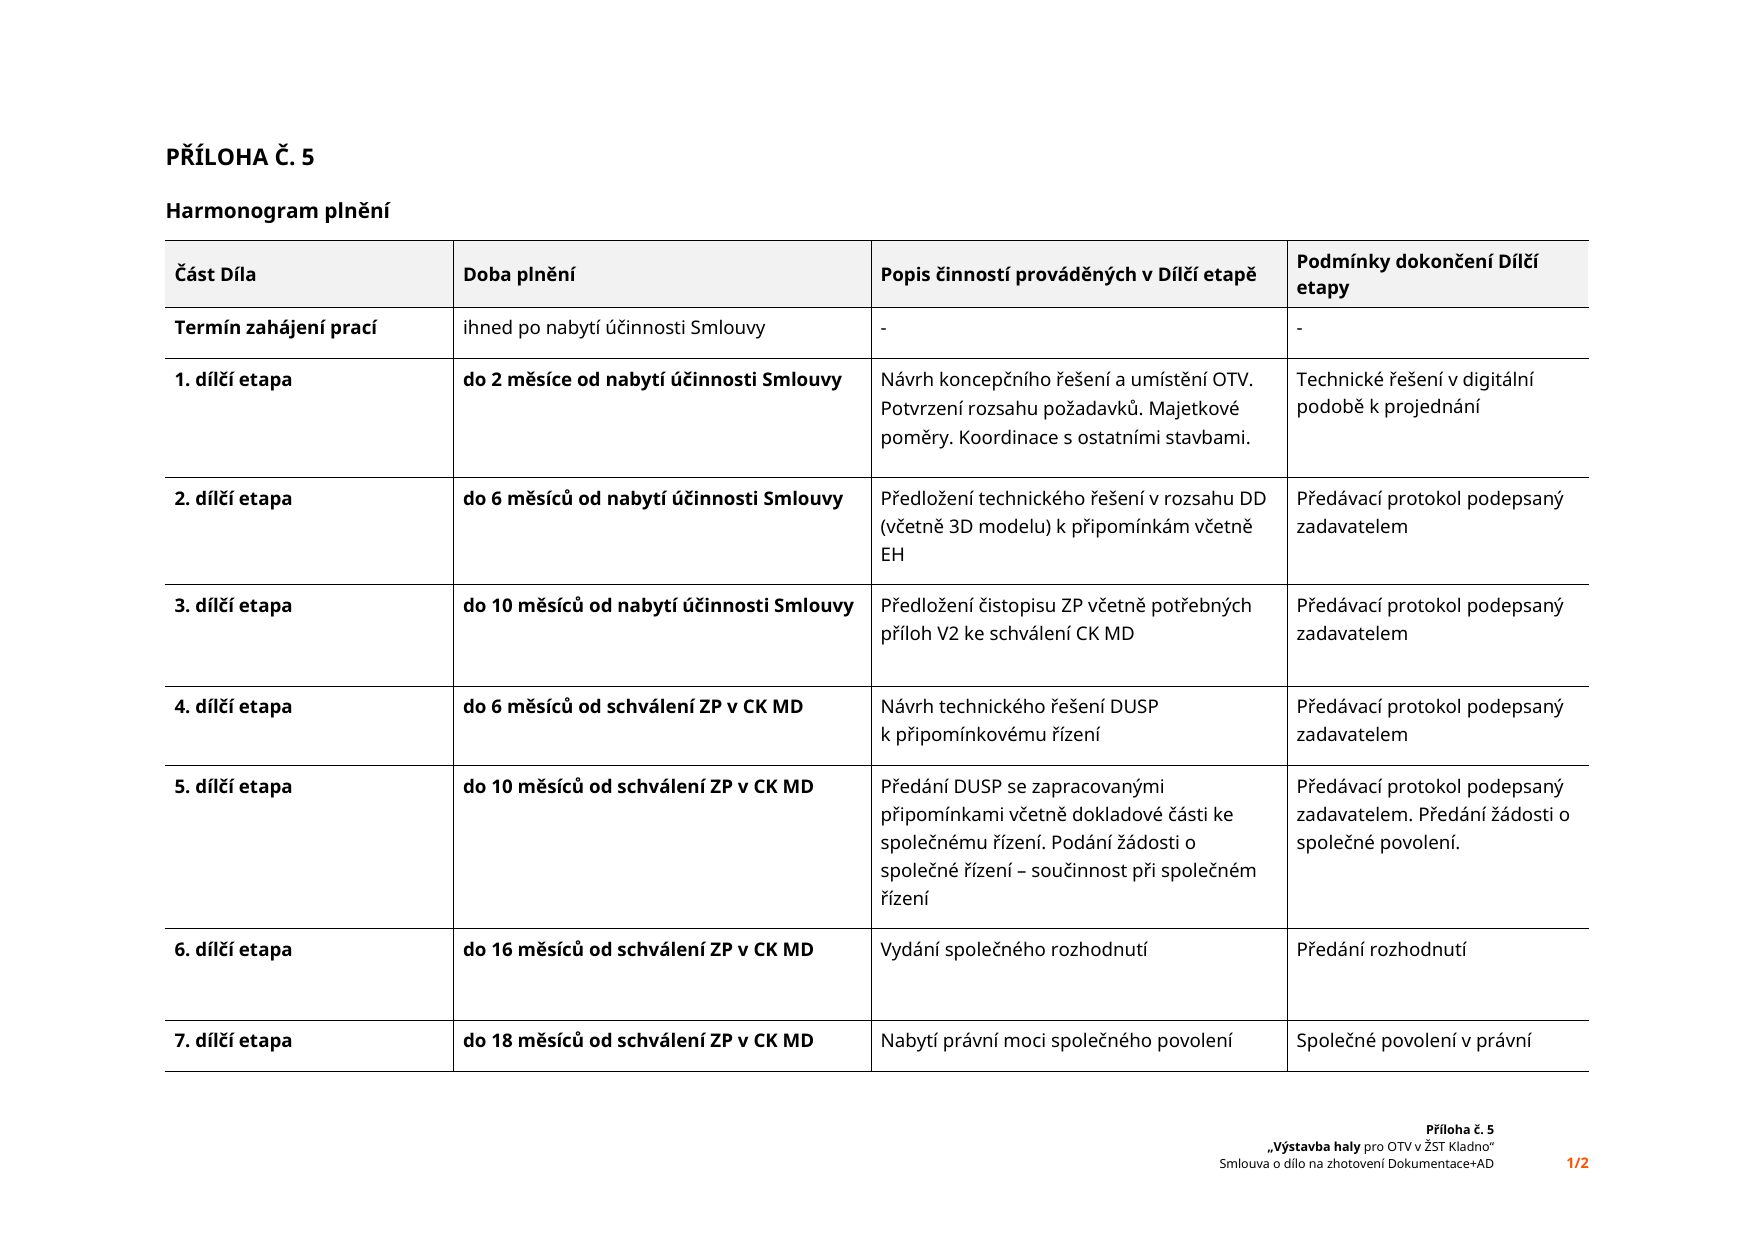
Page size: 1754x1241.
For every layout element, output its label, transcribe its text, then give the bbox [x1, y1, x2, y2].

table_cell 7. dílčí etapa [165, 1021, 453, 1071]
table_header Popis činností prováděných v Dílčí etapě [872, 241, 1287, 307]
table_header Doba plnění [454, 241, 871, 307]
text Příloha č. 5 [165, 141, 1588, 173]
table_cell 3. dílčí etapa [165, 585, 453, 686]
table_cell Návrh koncepčního řešení a umístění OTV. Potvrzení rozsahu požadavků. Majetkové poměry. Koordinace s ostatními stavbami. [872, 359, 1287, 477]
table_cell 5. dílčí etapa [165, 766, 453, 928]
table_cell Předávací protokol podepsaný zadavatelem [1288, 585, 1588, 686]
table_cell Předání rozhodnutí [1288, 929, 1588, 1020]
table_cell - [872, 308, 1287, 358]
table_cell do 10 měsíců od nabytí účinnosti Smlouvy [454, 585, 871, 686]
table_cell Předání DUSP se zapracovanými připomínkami včetně dokladové části ke společnému řízení. Podání žádosti o společné řízení – součinnost při společném řízení [872, 766, 1287, 928]
table_header Podmínky dokončení Dílčí etapy [1288, 241, 1588, 307]
table_cell 6. dílčí etapa [165, 929, 453, 1020]
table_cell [454, 1021, 871, 1071]
table_cell 4. dílčí etapa [165, 687, 453, 765]
table_cell - [1288, 308, 1588, 358]
table_cell Termín zahájení prací [165, 308, 453, 358]
table_cell do 6 měsíců od schválení ZP v CK MD [454, 687, 871, 765]
table_header Část Díla [165, 241, 453, 307]
table_cell Návrh technického řešení DUSP k připomínkovému řízení [872, 687, 1287, 765]
table_cell do 10 měsíců od schválení ZP v CK MD [454, 766, 871, 928]
table_cell Předložení technického řešení v rozsahu DD (včetně 3D modelu) k připomínkám včetně EH [872, 478, 1287, 584]
table_cell 1. dílčí etapa [165, 359, 453, 477]
text Harmonogram plnění [165, 197, 1588, 225]
table_cell Předávací protokol podepsaný zadavatelem [1288, 478, 1588, 584]
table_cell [872, 1021, 1287, 1071]
table_cell Technické řešení v digitální podobě k projednání [1288, 359, 1588, 477]
table_cell do 6 měsíců od nabytí účinnosti Smlouvy [454, 478, 871, 584]
table_cell Předávací protokol podepsaný zadavatelem. Předání žádosti o společné povolení. [1288, 766, 1588, 928]
table_cell Vydání společného rozhodnutí [872, 929, 1287, 1020]
table_cell Předávací protokol podepsaný zadavatelem [1288, 687, 1588, 765]
table_cell do 16 měsíců od schválení ZP v CK MD [454, 929, 871, 1020]
table_cell ihned po nabytí účinnosti Smlouvy [454, 308, 871, 358]
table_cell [1288, 1021, 1588, 1071]
table_cell Předložení čistopisu ZP včetně potřebných příloh V2 ke schválení CK MD [872, 585, 1287, 686]
table_cell do 2 měsíce od nabytí účinnosti Smlouvy [454, 359, 871, 477]
table_cell 2. dílčí etapa [165, 478, 453, 584]
